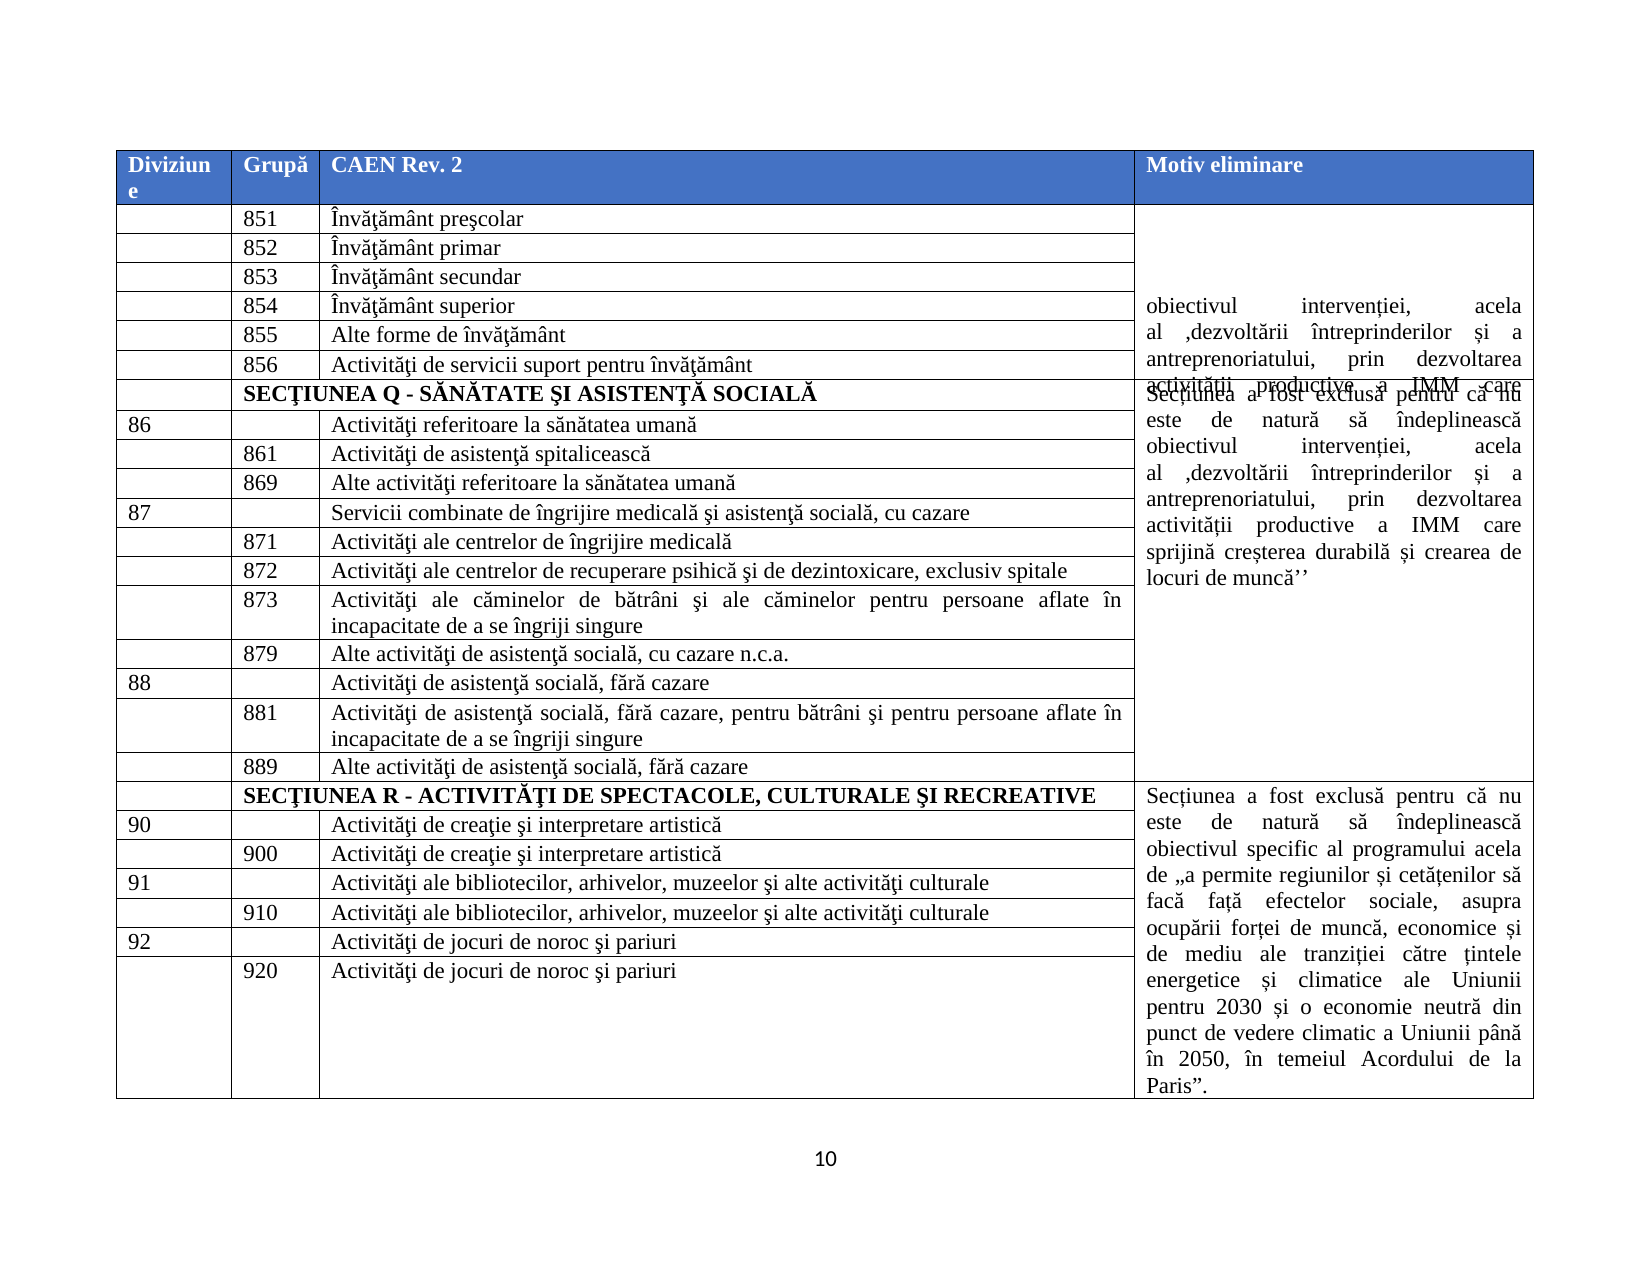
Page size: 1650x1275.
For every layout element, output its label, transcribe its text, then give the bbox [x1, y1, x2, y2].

table_cell Alte forme de învăţământ [320, 321, 1134, 349]
table_cell [117, 263, 231, 291]
table_cell [117, 351, 231, 379]
table_cell [232, 928, 319, 956]
table_cell [117, 753, 231, 781]
table_cell Activităţi de asistenţă spitalicească [320, 440, 1134, 468]
table_cell 900 [232, 840, 319, 868]
table_cell Activităţi de jocuri de noroc şi pariuri [320, 957, 1134, 1098]
table_cell Activităţi ale centrelor de îngrijire medicală [320, 528, 1134, 556]
table_cell 871 [232, 528, 319, 556]
table_cell Activităţi de jocuri de noroc şi pariuri [320, 928, 1134, 956]
table_cell [117, 782, 231, 810]
table_cell 879 [232, 640, 319, 668]
table_header Motiv eliminare [1135, 151, 1533, 204]
table_header Diviziune [117, 151, 231, 204]
table_cell 91 [117, 869, 231, 897]
table_cell 87 [117, 499, 231, 527]
table_cell Servicii combinate de îngrijire medicală şi asistenţă socială, cu cazare [320, 499, 1134, 527]
table_cell 881 [232, 699, 319, 752]
table_cell [117, 205, 231, 233]
table_cell 86 [117, 411, 231, 439]
table_cell 869 [232, 469, 319, 497]
table_cell [117, 840, 231, 868]
table_cell Activităţi de creaţie şi interpretare artistică [320, 811, 1134, 839]
table_header CAEN Rev. 2 [320, 151, 1134, 204]
table_cell Învăţământ secundar [320, 263, 1134, 291]
table_cell 910 [232, 899, 319, 927]
table_cell 92 [117, 928, 231, 956]
table_cell Activităţi ale bibliotecilor, arhivelor, muzeelor şi alte activităţi culturale [320, 899, 1134, 927]
table_cell Activităţi de asistenţă socială, fără cazare, pentru bătrâni şi pentru persoane aflate în incapacitate de a se îngriji singure [320, 699, 1134, 752]
table_cell [232, 669, 319, 697]
table_cell Activităţi ale căminelor de bătrâni şi ale căminelor pentru persoane aflate în incapacitate de a se îngriji singure [320, 586, 1134, 639]
table_cell 873 [232, 586, 319, 639]
table_cell Alte activităţi de asistenţă socială, fără cazare [320, 753, 1134, 781]
table_cell 920 [232, 957, 319, 1098]
table_cell Activităţi ale bibliotecilor, arhivelor, muzeelor şi alte activităţi culturale [320, 869, 1134, 897]
table_cell [117, 699, 231, 752]
table_cell SECŢIUNEA Q - SĂNĂTATE ŞI ASISTENŢĂ SOCIALĂ [232, 380, 1134, 410]
table_cell [117, 321, 231, 349]
table_cell [117, 234, 231, 262]
table_cell 851 [232, 205, 319, 233]
table_cell 88 [117, 669, 231, 697]
table_header Grupă [232, 151, 319, 204]
table_cell [117, 586, 231, 639]
table_cell 853 [232, 263, 319, 291]
table_cell Activităţi referitoare la sănătatea umană [320, 411, 1134, 439]
table_cell Învăţământ primar [320, 234, 1134, 262]
table_cell [232, 499, 319, 527]
table_cell Activităţi de asistenţă socială, fără cazare [320, 669, 1134, 697]
table_cell [232, 811, 319, 839]
table_cell Activităţi de servicii suport pentru învăţământ [320, 351, 1134, 379]
table_cell 90 [117, 811, 231, 839]
table_cell [117, 380, 231, 410]
table_cell [117, 899, 231, 927]
table_cell 889 [232, 753, 319, 781]
table_cell [117, 292, 231, 320]
table_cell [117, 640, 231, 668]
table_cell Învăţământ superior [320, 292, 1134, 320]
table_cell SECŢIUNEA R - ACTIVITĂŢI DE SPECTACOLE, CULTURALE ŞI RECREATIVE [232, 782, 1134, 810]
table_cell [117, 557, 231, 585]
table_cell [1135, 782, 1533, 1098]
table_cell 852 [232, 234, 319, 262]
table_cell [117, 528, 231, 556]
table_cell 855 [232, 321, 319, 349]
table_cell [232, 869, 319, 897]
table_cell [117, 469, 231, 497]
table_cell Alte activităţi referitoare la sănătatea umană [320, 469, 1134, 497]
table_cell 872 [232, 557, 319, 585]
table_cell 861 [232, 440, 319, 468]
table_cell 854 [232, 292, 319, 320]
table_cell 856 [232, 351, 319, 379]
table_cell Alte activităţi de asistenţă socială, cu cazare n.c.a. [320, 640, 1134, 668]
table_cell Activităţi de creaţie şi interpretare artistică [320, 840, 1134, 868]
table_cell Învăţământ preşcolar [320, 205, 1134, 233]
table_cell Activităţi ale centrelor de recuperare psihică şi de dezintoxicare, exclusiv spitale [320, 557, 1134, 585]
table_cell [232, 411, 319, 439]
table_cell [117, 440, 231, 468]
table_cell [117, 957, 231, 1098]
